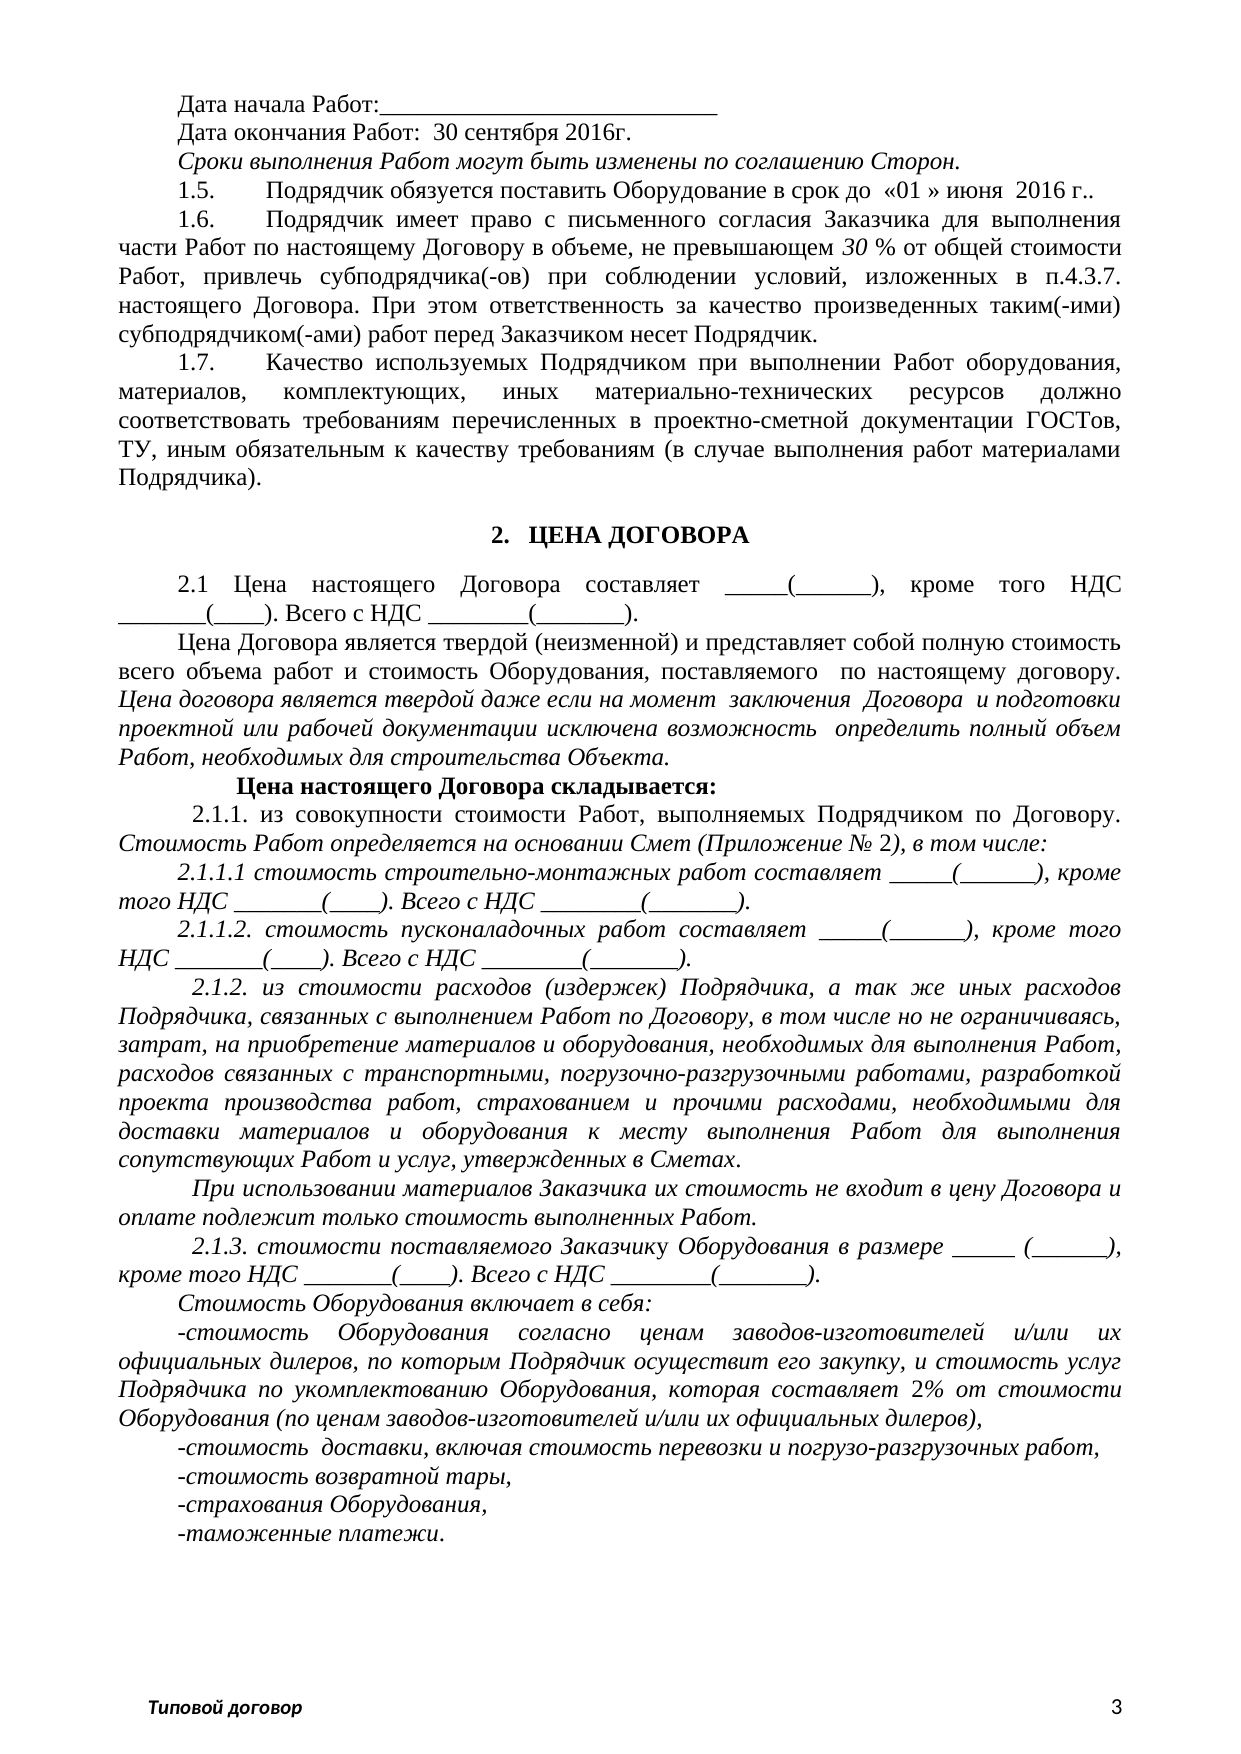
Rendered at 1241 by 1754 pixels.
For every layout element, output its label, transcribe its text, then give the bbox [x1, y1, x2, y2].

text 2.1.1. из совокупности стоимости Работ, выполняемых Подрядчиком по Договору. Стоимость Работ определяется на основании Смет (Приложение № 2), в том числе: [118, 799, 1122, 857]
text Дата окончания Работ: 30 сентября 2016г. [118, 117, 1122, 146]
text Цена настоящего Договора складывается: [118, 771, 1122, 799]
text -стоимость доставки, включая стоимость перевозки и погрузо-разгрузочных работ, [118, 1432, 1122, 1461]
text 2.1.2. из стоимости расходов (издержек) Подрядчика, а так же иных расходов Подрядчика, связанных с выполнением Работ по Договору, в том числе но не ограничиваясь, затрат, на приобретение материалов и оборудования, необходимых для выполнения Работ, расходов связанных с транспортными, погрузочно-разгрузочными работами, разработкой проекта производства работ, страхованием и прочими расходами, необходимыми для доставки материалов и оборудования к месту выполнения Работ для выполнения сопутствующих Работ и услуг, утвержденных в Сметах. [118, 972, 1122, 1173]
text 2.1.3. стоимости поставляемого Заказчику Оборудования в размере _____ (______), кроме того НДС _______(____). Всего с НДС ________(_______). [118, 1231, 1122, 1288]
text Стоимость Оборудования включает в себя: [118, 1288, 1122, 1317]
text Дата начала Работ:___________________________ [118, 89, 1122, 117]
text При использовании материалов Заказчика их стоимость не входит в цену Договора и оплате подлежит только стоимость выполненных Работ. [118, 1173, 1122, 1231]
text Сроки выполнения Работ могут быть изменены по соглашению Сторон. [118, 146, 1122, 175]
text 2.1.1.1 стоимость строительно-монтажных работ составляет _____(______), кроме того НДС _______(____). Всего с НДС ________(_______). [118, 857, 1122, 914]
text Цена Договора является твердой (неизменной) и представляет собой полную стоимость всего объема работ и стоимость Оборудования, поставляемого по настоящему договору. Цена договора является твердой даже если на момент заключения Договора и подготовки проектной или рабочей документации исключена возможность определить полный объем Работ, необходимых для строительства Объекта. [118, 627, 1122, 771]
list Подрядчик обязуется поставить Оборудование в срок до «01 » июня 2016 г.. [118, 175, 1122, 204]
text -страхования Оборудования, [118, 1489, 1122, 1518]
list Качество используемых Подрядчиком при выполнении Работ оборудования, материалов, комплектующих, иных материально-технических ресурсов должно соответствовать требованиям перечисленных в проектно-сметной документации ГОСТов, ТУ, иным обязательным к качеству требованиям (в случае выполнения работ материалами Подрядчика). [118, 347, 1122, 491]
text 2.1.1.2. стоимость пусконаладочных работ составляет _____(______), кроме того НДС _______(____). Всего с НДС ________(_______). [118, 914, 1122, 972]
text -стоимость возвратной тары, [118, 1461, 1122, 1489]
list Подрядчик имеет право с письменного согласия Заказчика для выполнения части Работ по настоящему Договору в объеме, не превышающем 30 % от общей стоимости Работ, привлечь субподрядчика(-ов) при соблюдении условий, изложенных в п.4.3.7. настоящего Договора. При этом ответственность за качество произведенных таким(-ими) субподрядчиком(-ами) работ перед Заказчиком несет Подрядчик. [118, 204, 1122, 347]
text 2.1 Цена настоящего Договора составляет _____(______), кроме того НДС _______(____). Всего с НДС ________(_______). [118, 569, 1122, 627]
text -таможенные платежи. [118, 1518, 1122, 1547]
text -стоимость Оборудования согласно ценам заводов-изготовителей и/или их официальных дилеров, по которым Подрядчик осуществит его закупку, и стоимость услуг Подрядчика по укомплектованию Оборудования, которая составляет 2% от стоимости Оборудования (по ценам заводов-изготовителей и/или их официальных дилеров), [118, 1317, 1122, 1432]
list ЦЕНА ДОГОВОРА [118, 520, 1122, 549]
